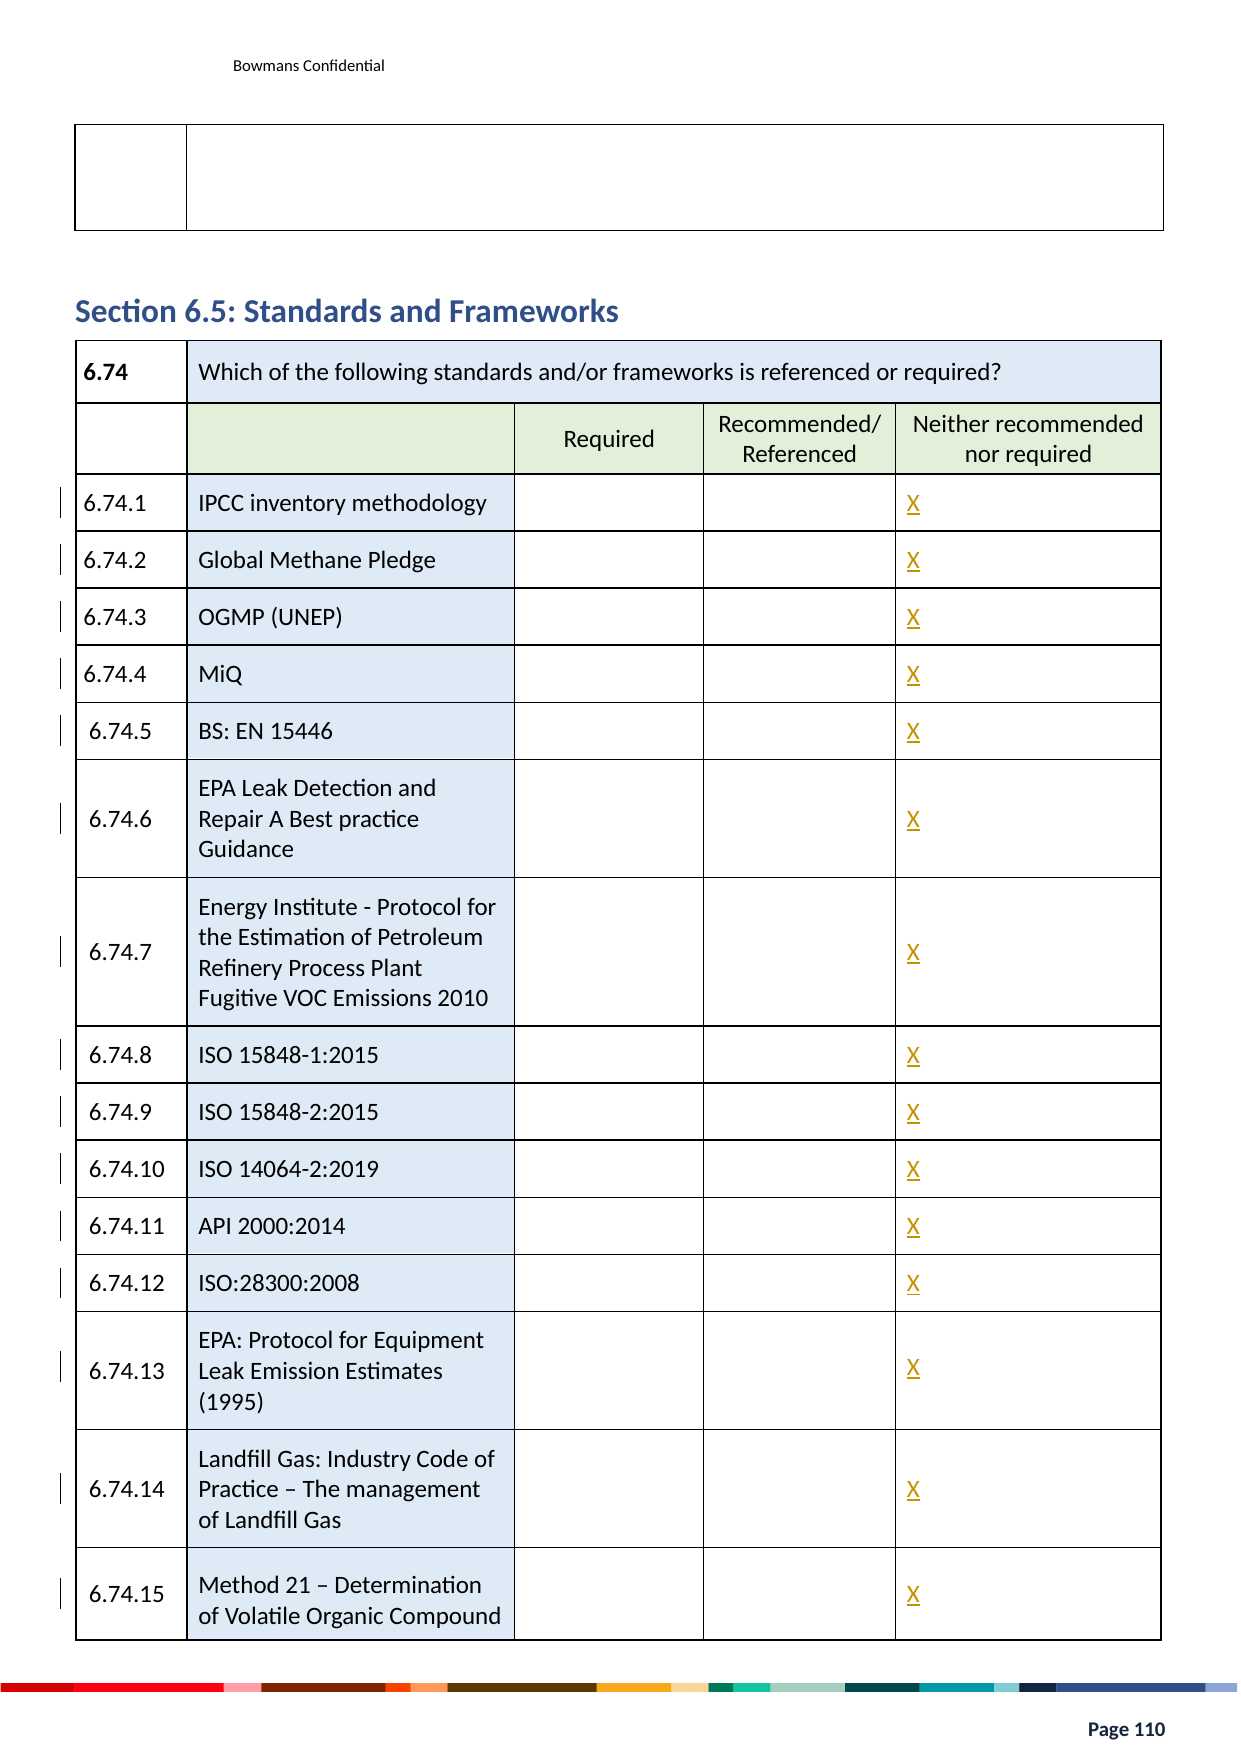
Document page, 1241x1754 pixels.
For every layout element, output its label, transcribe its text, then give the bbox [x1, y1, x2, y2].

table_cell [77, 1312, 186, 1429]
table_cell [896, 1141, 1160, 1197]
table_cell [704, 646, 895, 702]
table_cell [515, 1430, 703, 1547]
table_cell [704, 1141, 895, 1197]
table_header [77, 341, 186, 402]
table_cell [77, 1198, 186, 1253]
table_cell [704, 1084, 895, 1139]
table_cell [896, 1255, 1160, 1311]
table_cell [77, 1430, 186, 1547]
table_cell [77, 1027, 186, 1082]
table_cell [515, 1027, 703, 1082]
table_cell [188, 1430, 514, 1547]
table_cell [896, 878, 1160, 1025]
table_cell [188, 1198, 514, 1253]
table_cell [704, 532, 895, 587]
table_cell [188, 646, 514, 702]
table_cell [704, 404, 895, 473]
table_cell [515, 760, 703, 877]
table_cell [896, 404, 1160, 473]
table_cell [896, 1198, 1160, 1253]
subtitle Section 6.5: Standards and Frameworks [75, 291, 1165, 331]
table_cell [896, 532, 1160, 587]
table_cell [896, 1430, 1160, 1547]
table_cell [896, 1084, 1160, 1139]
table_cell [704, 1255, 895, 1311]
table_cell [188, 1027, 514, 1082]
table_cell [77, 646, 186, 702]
picture [0, 1683, 1236, 1692]
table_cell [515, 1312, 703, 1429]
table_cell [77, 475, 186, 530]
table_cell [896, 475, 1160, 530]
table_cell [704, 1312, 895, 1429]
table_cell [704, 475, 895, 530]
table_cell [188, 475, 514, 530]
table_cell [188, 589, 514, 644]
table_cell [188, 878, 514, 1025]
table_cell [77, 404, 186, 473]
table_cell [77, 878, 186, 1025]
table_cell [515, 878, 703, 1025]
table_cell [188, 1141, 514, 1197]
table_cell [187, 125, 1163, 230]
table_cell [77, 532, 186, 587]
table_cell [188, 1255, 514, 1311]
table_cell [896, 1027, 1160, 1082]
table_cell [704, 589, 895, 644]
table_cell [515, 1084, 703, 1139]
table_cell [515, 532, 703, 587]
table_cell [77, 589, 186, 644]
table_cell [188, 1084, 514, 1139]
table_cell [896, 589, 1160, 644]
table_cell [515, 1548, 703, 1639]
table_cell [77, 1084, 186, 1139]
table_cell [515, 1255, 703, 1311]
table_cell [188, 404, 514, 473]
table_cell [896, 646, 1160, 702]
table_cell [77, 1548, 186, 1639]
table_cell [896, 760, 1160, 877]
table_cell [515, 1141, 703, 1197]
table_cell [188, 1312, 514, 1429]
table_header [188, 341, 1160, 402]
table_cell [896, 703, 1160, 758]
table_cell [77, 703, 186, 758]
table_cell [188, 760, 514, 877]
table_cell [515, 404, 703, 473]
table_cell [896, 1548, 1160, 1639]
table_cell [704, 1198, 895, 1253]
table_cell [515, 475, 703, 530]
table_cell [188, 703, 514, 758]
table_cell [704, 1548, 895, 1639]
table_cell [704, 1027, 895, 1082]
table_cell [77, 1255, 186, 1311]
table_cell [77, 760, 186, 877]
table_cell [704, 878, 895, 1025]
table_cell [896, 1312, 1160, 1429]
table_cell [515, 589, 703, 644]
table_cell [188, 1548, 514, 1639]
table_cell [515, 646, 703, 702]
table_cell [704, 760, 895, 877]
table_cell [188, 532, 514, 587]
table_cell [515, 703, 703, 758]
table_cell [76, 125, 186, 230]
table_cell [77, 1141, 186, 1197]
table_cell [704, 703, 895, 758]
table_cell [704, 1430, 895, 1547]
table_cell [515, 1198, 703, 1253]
